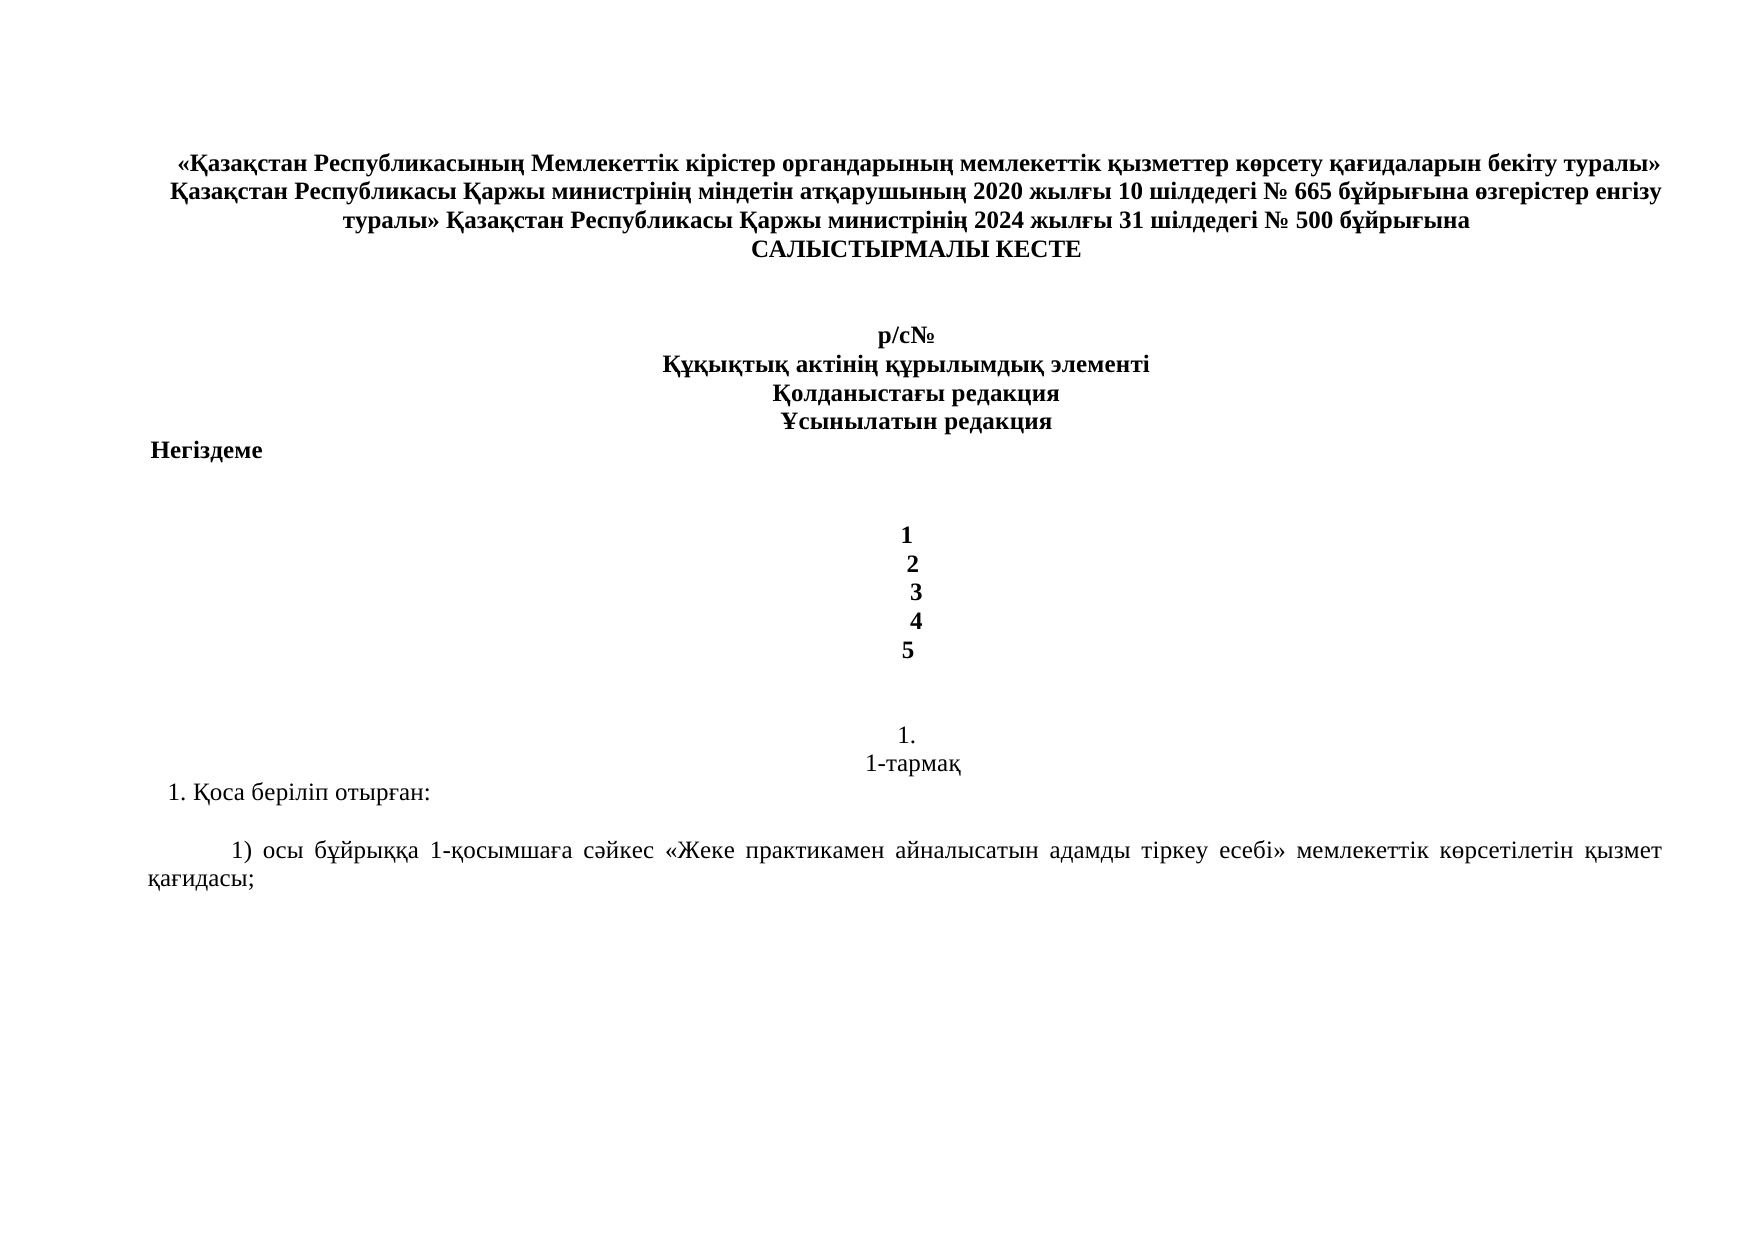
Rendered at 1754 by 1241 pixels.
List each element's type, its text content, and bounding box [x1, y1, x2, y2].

text Қазақстан Республикасы Қаржы министрінің міндетін атқарушының 2020 жылғы 10 шiлдедегi № 665 бұйрығына өзгерістер енгізу туралы» Қазақстан Республикасы Қаржы министрінің 2024 жылғы 31 шiлдедегi № 500 бұйрығына [148, 176, 1665, 234]
text «Қазақстан Республикасының Мемлекеттік кірістер органдарының мемлекеттік қызметтер көрсету қағидаларын бекіту туралы» [148, 148, 1665, 176]
text САЛЫСТЫРМАЛЫ КЕСТЕ [148, 234, 1665, 263]
